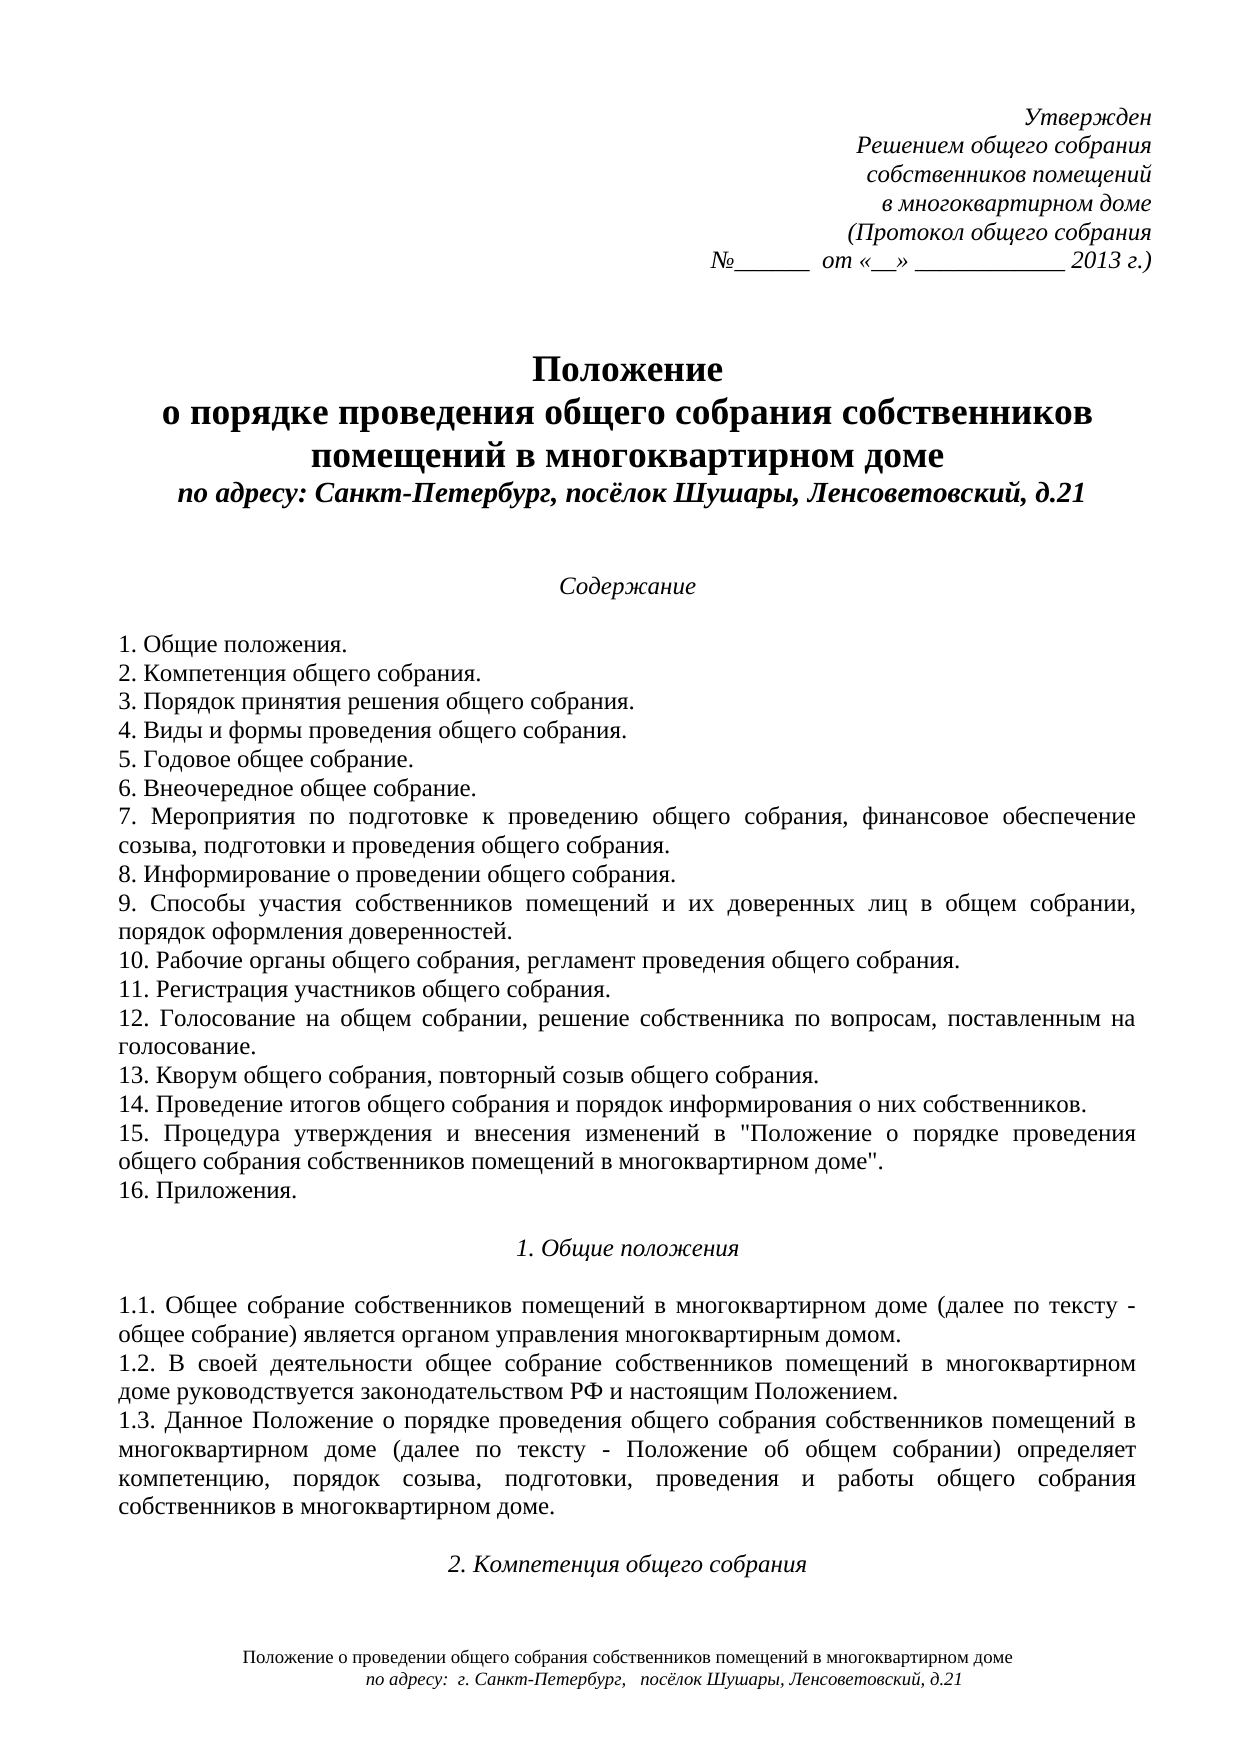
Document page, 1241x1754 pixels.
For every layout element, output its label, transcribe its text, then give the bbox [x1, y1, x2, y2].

text Утвержден [177, 102, 1152, 131]
text 3. Порядок принятия решения общего собрания. [118, 686, 1137, 715]
text 1.3. Данное Положение о порядке проведения общего собрания собственников помещений в многоквартирном доме (далее по тексту - Положение об общем собрании) определяет компетенцию, порядок созыва, подготовки, проведения и работы общего собрания собственников в многоквартирном доме. [118, 1405, 1137, 1520]
text 2. Компетенция общего собрания. [118, 658, 1137, 686]
text Содержание [118, 571, 1137, 600]
text 11. Регистрация участников общего собрания. [118, 974, 1137, 1003]
text 1. Общие положения [118, 1233, 1137, 1261]
text о порядке проведения общего собрания собственников помещений в многоквартирном доме [118, 389, 1137, 476]
text 16. Приложения. [118, 1175, 1137, 1204]
text Решением общего собрания [177, 131, 1152, 159]
text 1. Общие положения. [118, 629, 1137, 658]
text собственников помещений [177, 159, 1152, 188]
text 1.1. Общее собрание собственников помещений в многоквартирном доме (далее по тексту - общее собрание) является органом управления многоквартирным домом. [118, 1290, 1137, 1348]
text 10. Рабочие органы общего собрания, регламент проведения общего собрания. [118, 945, 1137, 974]
text №______ от «__» ____________ 2013 г.) [177, 246, 1152, 274]
text 7. Мероприятия по подготовке к проведению общего собрания, финансовое обеспечение созыва, подготовки и проведения общего собрания. [118, 801, 1137, 859]
text 8. Информирование о проведении общего собрания. [118, 859, 1137, 888]
text (Протокол общего собрания [177, 217, 1152, 246]
text Положение [118, 346, 1137, 389]
text по адресу: Санкт-Петербург, посёлок Шушары, Ленсоветовский, д.21 [177, 476, 1152, 509]
text 14. Проведение итогов общего собрания и порядок информирования о них собственников. [118, 1089, 1137, 1118]
text 2. Компетенция общего собрания [118, 1549, 1137, 1578]
text 15. Процедура утверждения и внесения изменений в "Положение о порядке проведения общего собрания собственников помещений в многоквартирном доме". [118, 1118, 1137, 1175]
text 13. Кворум общего собрания, повторный созыв общего собрания. [118, 1060, 1137, 1089]
text 12. Голосование на общем собрании, решение собственника по вопросам, поставленным на голосование. [118, 1003, 1137, 1060]
text в многоквартирном доме [177, 188, 1152, 217]
text 5. Годовое общее собрание. [118, 744, 1137, 773]
text 6. Внеочередное общее собрание. [118, 773, 1137, 801]
text 1.2. В своей деятельности общее собрание собственников помещений в многоквартирном доме руководствуется законодательством РФ и настоящим Положением. [118, 1348, 1137, 1405]
text 9. Способы участия собственников помещений и их доверенных лиц в общем собрании, порядок оформления доверенностей. [118, 888, 1137, 945]
text 4. Виды и формы проведения общего собрания. [118, 715, 1137, 744]
